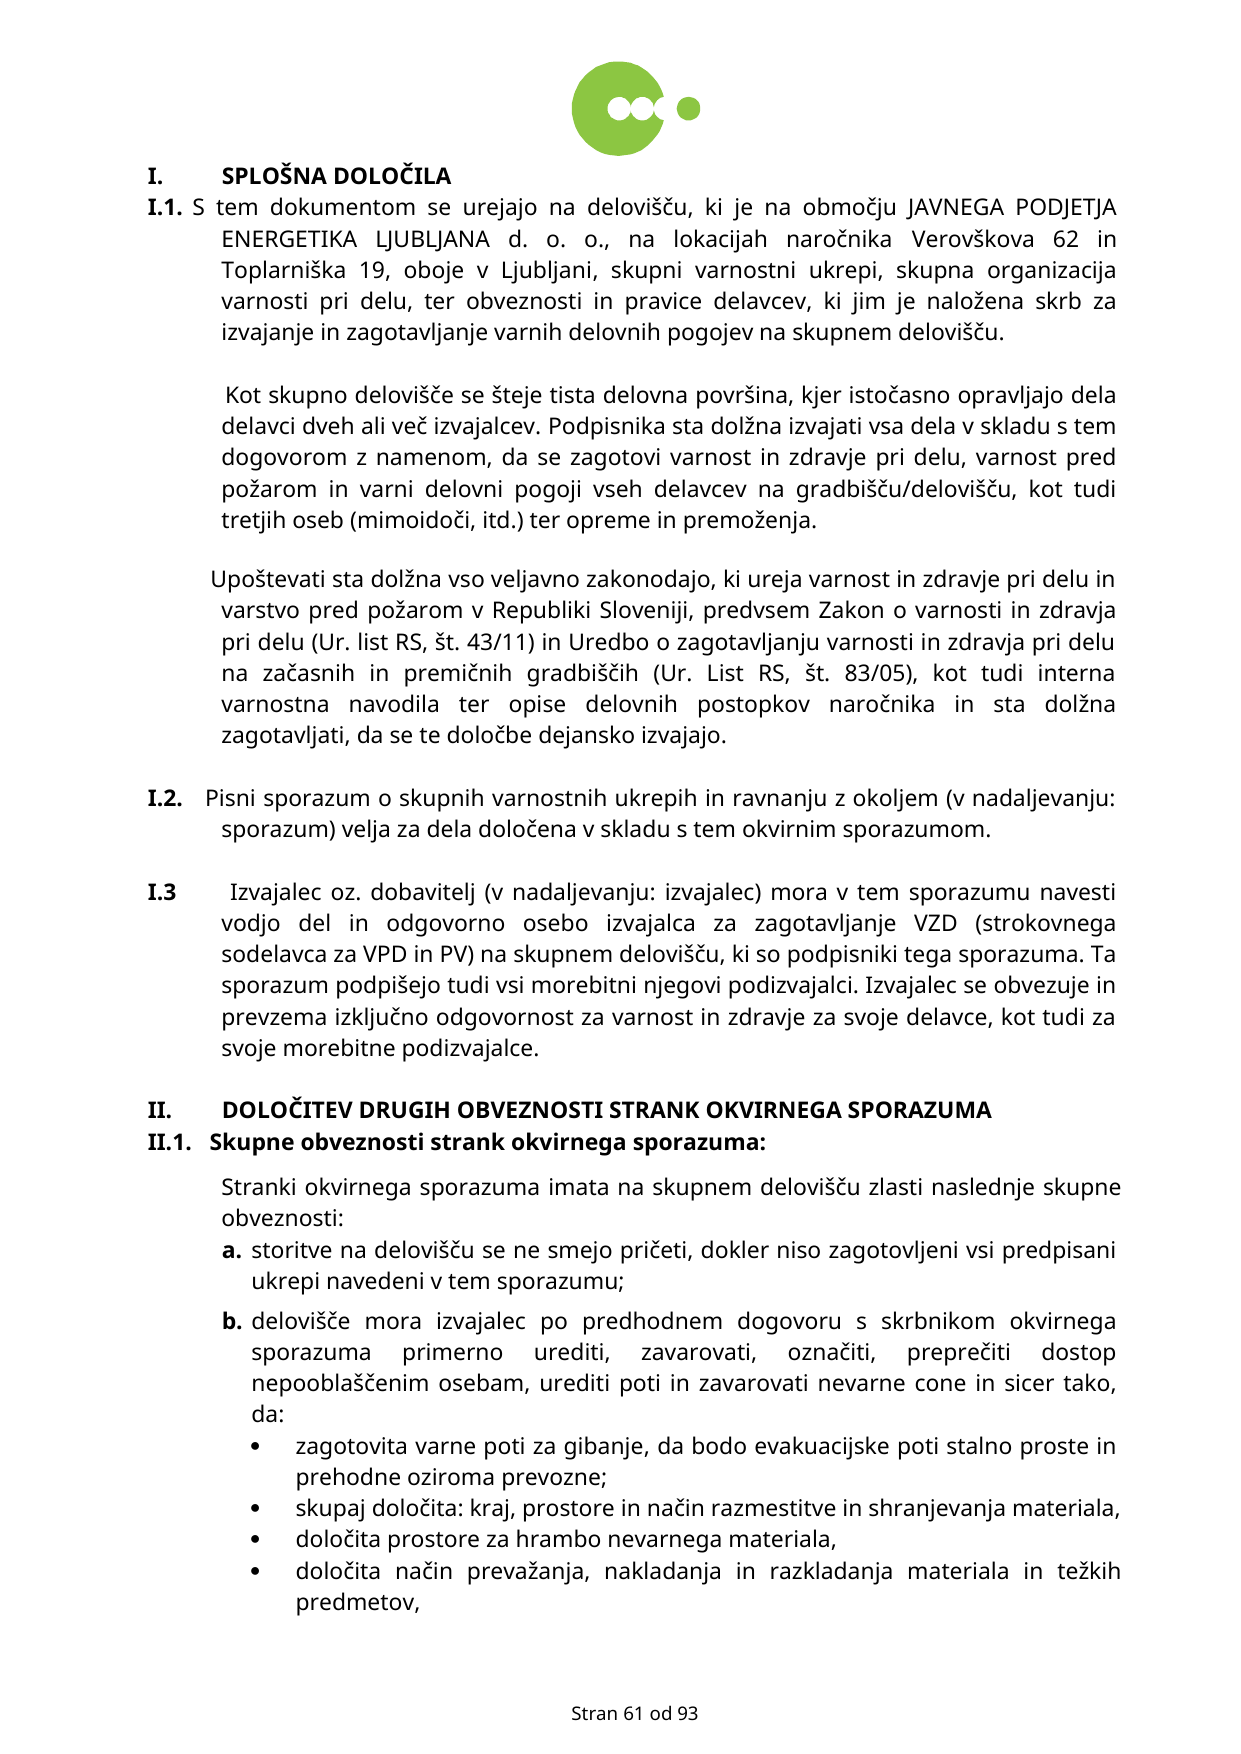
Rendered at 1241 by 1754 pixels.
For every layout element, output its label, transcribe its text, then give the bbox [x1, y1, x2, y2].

text I.2. Pisni sporazum o skupnih varnostnih ukrepih in ravnanju z okoljem (v nadaljevanju: sporazum) velja za dela določena v skladu s tem okvirnim sporazumom. [148, 782, 1117, 844]
list zagotovita varne poti za gibanje, da bodo evakuacijske poti stalno proste in prehodne oziroma prevozne; [251, 1429, 1117, 1492]
text I.1. S tem dokumentom se urejajo na delovišču, ki je na območju JAVNEGA PODJETJA ENERGETIKA LJUBLJANA d. o. o., na lokacijah naročnika Verovškova 62 in Toplarniška 19, oboje v Ljubljani, skupni varnostni ukrepi, skupna organizacija varnosti pri delu, ter obveznosti in pravice delavcev, ki jim je naložena skrb za izvajanje in zagotavljanje varnih delovnih pogojev na skupnem delovišču. [148, 191, 1117, 348]
list določita prostore za hrambo nevarnega materiala, [251, 1523, 1122, 1554]
text II.1. Skupne obveznosti strank okvirnega sporazuma: [148, 1126, 1122, 1157]
text I.3 Izvajalec oz. dobavitelj (v nadaljevanju: izvajalec) mora v tem sporazumu navesti vodjo del in odgovorno osebo izvajalca za zagotavljanje VZD (strokovnega sodelavca za VPD in PV) na skupnem delovišču, ki so podpisniki tega sporazuma. Ta sporazum podpišejo tudi vsi morebitni njegovi podizvajalci. Izvajalec se obvezuje in prevzema izključno odgovornost za varnost in zdravje za svoje delavce, kot tudi za svoje morebitne podizvajalce. [148, 876, 1117, 1063]
text Stranki okvirnega sporazuma imata na skupnem delovišču zlasti naslednje skupne obveznosti: [221, 1171, 1122, 1233]
list določita način prevažanja, nakladanja in razkladanja materiala in težkih predmetov, [251, 1554, 1122, 1617]
text II. DOLOČITEV DRUGIH OBVEZNOSTI STRANK OKVIRNEGA SPORAZUMA [148, 1094, 1117, 1126]
list storitve na delovišču se ne smejo pričeti, dokler niso zagotovljeni vsi predpisani ukrepi navedeni v tem sporazumu; [222, 1233, 1117, 1296]
list delovišče mora izvajalec po predhodnem dogovoru s skrbnikom okvirnega sporazuma primerno urediti, zavarovati, označiti, preprečiti dostop nepooblaščenim osebam, urediti poti in zavarovati nevarne cone in sicer tako, da: [222, 1304, 1117, 1429]
list SPLOŠNA DOLOČILA [148, 160, 1117, 191]
list skupaj določita: kraj, prostore in način razmestitve in shranjevanja materiala, [251, 1492, 1122, 1523]
text Upoštevati sta dolžna vso veljavno zakonodajo, ki ureja varnost in zdravje pri delu in varstvo pred požarom v Republiki Sloveniji, predvsem Zakon o varnosti in zdravja pri delu (Ur. list RS, št. 43/11) in Uredbo o zagotavljanju varnosti in zdravja pri delu na začasnih in premičnih gradbiščih (Ur. List RS, št. 83/05), kot tudi interna varnostna navodila ter opise delovnih postopkov naročnika in sta dolžna zagotavljati, da se te določbe dejansko izvajajo. [148, 563, 1117, 751]
text Kot skupno delovišče se šteje tista delovna površina, kjer istočasno opravljajo dela delavci dveh ali več izvajalcev. Podpisnika sta dolžna izvajati vsa dela v skladu s tem dogovorom z namenom, da se zagotovi varnost in zdravje pri delu, varnost pred požarom in varni delovni pogoji vseh delavcev na gradbišču/delovišču, kot tudi tretjih oseb (mimoidoči, itd.) ter opreme in premoženja. [148, 379, 1117, 535]
